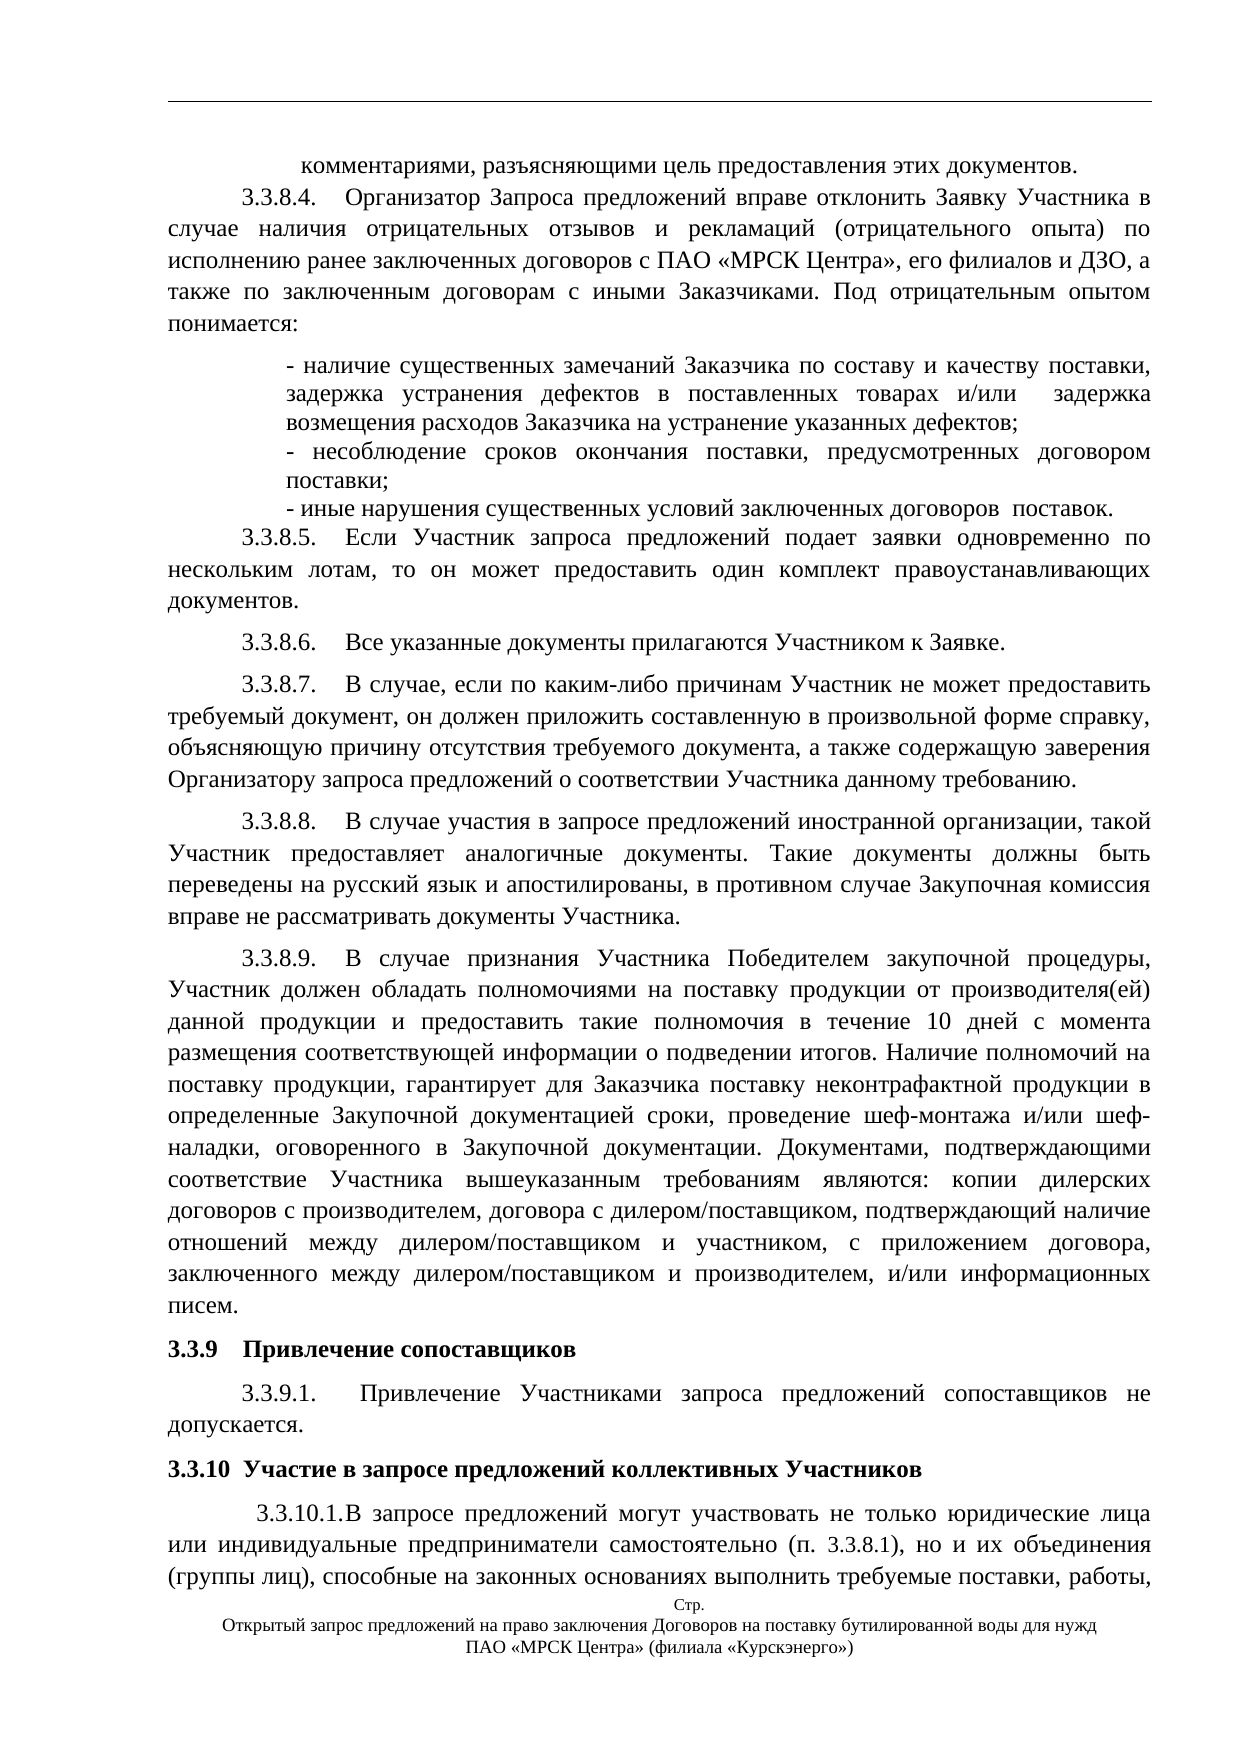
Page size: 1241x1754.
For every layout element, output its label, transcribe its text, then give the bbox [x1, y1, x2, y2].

list В случае, если по каким-либо причинам Участник не может предоставить требуемый документ, он должен приложить составленную в произвольной форме справку, объясняющую причину отсутствия требуемого документа, а также содержащую заверения Организатору запроса предложений о соответствии Участника данному требованию. [168, 669, 1152, 793]
subtitle Участие в запросе предложений коллективных Участников [168, 1454, 1152, 1482]
list - иные нарушения существенных условий заключенных договоров поставок. [286, 493, 1152, 522]
list Все указанные документы прилагаются Участником к Заявке. [168, 627, 1152, 656]
list - несоблюдение сроков окончания поставки, предусмотренных договором поставки; [286, 436, 1152, 493]
list - наличие существенных замечаний Заказчика по составу и качеству поставки, задержка устранения дефектов в поставленных товарах и/или задержка возмещения расходов Заказчика на устранение указанных дефектов; [286, 350, 1152, 436]
list Организатор Запроса предложений вправе отклонить Заявку Участника в случае наличия отрицательных отзывов и рекламаций (отрицательного опыта) по исполнению ранее заключенных договоров с ПАО «МРСК Центра», его филиалов и ДЗО, а также по заключенным договорам с иными Заказчиками. Под отрицательным опытом понимается: [168, 182, 1152, 337]
subtitle Привлечение сопоставщиков [168, 1334, 1152, 1363]
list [263, 150, 1152, 179]
list Привлечение Участниками запроса предложений сопоставщиков не допускается. [168, 1378, 1152, 1438]
list В случае признания Участника Победителем закупочной процедуры, Участник должен обладать полномочиями на поставку продукции от производителя(ей) данной продукции и предоставить такие полномочия в течение 10 дней с момента размещения соответствующей информации о подведении итогов. Наличие полномочий на поставку продукции, гарантирует для Заказчика поставку неконтрафактной продукции в определенные Закупочной документацией сроки, проведение шеф-монтажа и/или шеф-наладки, оговоренного в Закупочной документации. Документами, подтверждающими соответствие Участника вышеуказанным требованиям являются: копии дилерских договоров с производителем, договора с дилером/поставщиком, подтверждающий наличие отношений между дилером/поставщиком и участником, с приложением договора, заключенного между дилером/поставщиком и производителем, и/или информационных писем. [168, 943, 1152, 1319]
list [168, 1498, 1152, 1589]
list Если Участник запроса предложений подает заявки одновременно по нескольким лотам, то он может предоставить один комплект правоустанавливающих документов. [168, 522, 1152, 614]
list В случае участия в запросе предложений иностранной организации, такой Участник предоставляет аналогичные документы. Такие документы должны быть переведены на русский язык и апостилированы, в противном случае Закупочная комиссия вправе не рассматривать документы Участника. [168, 806, 1152, 929]
